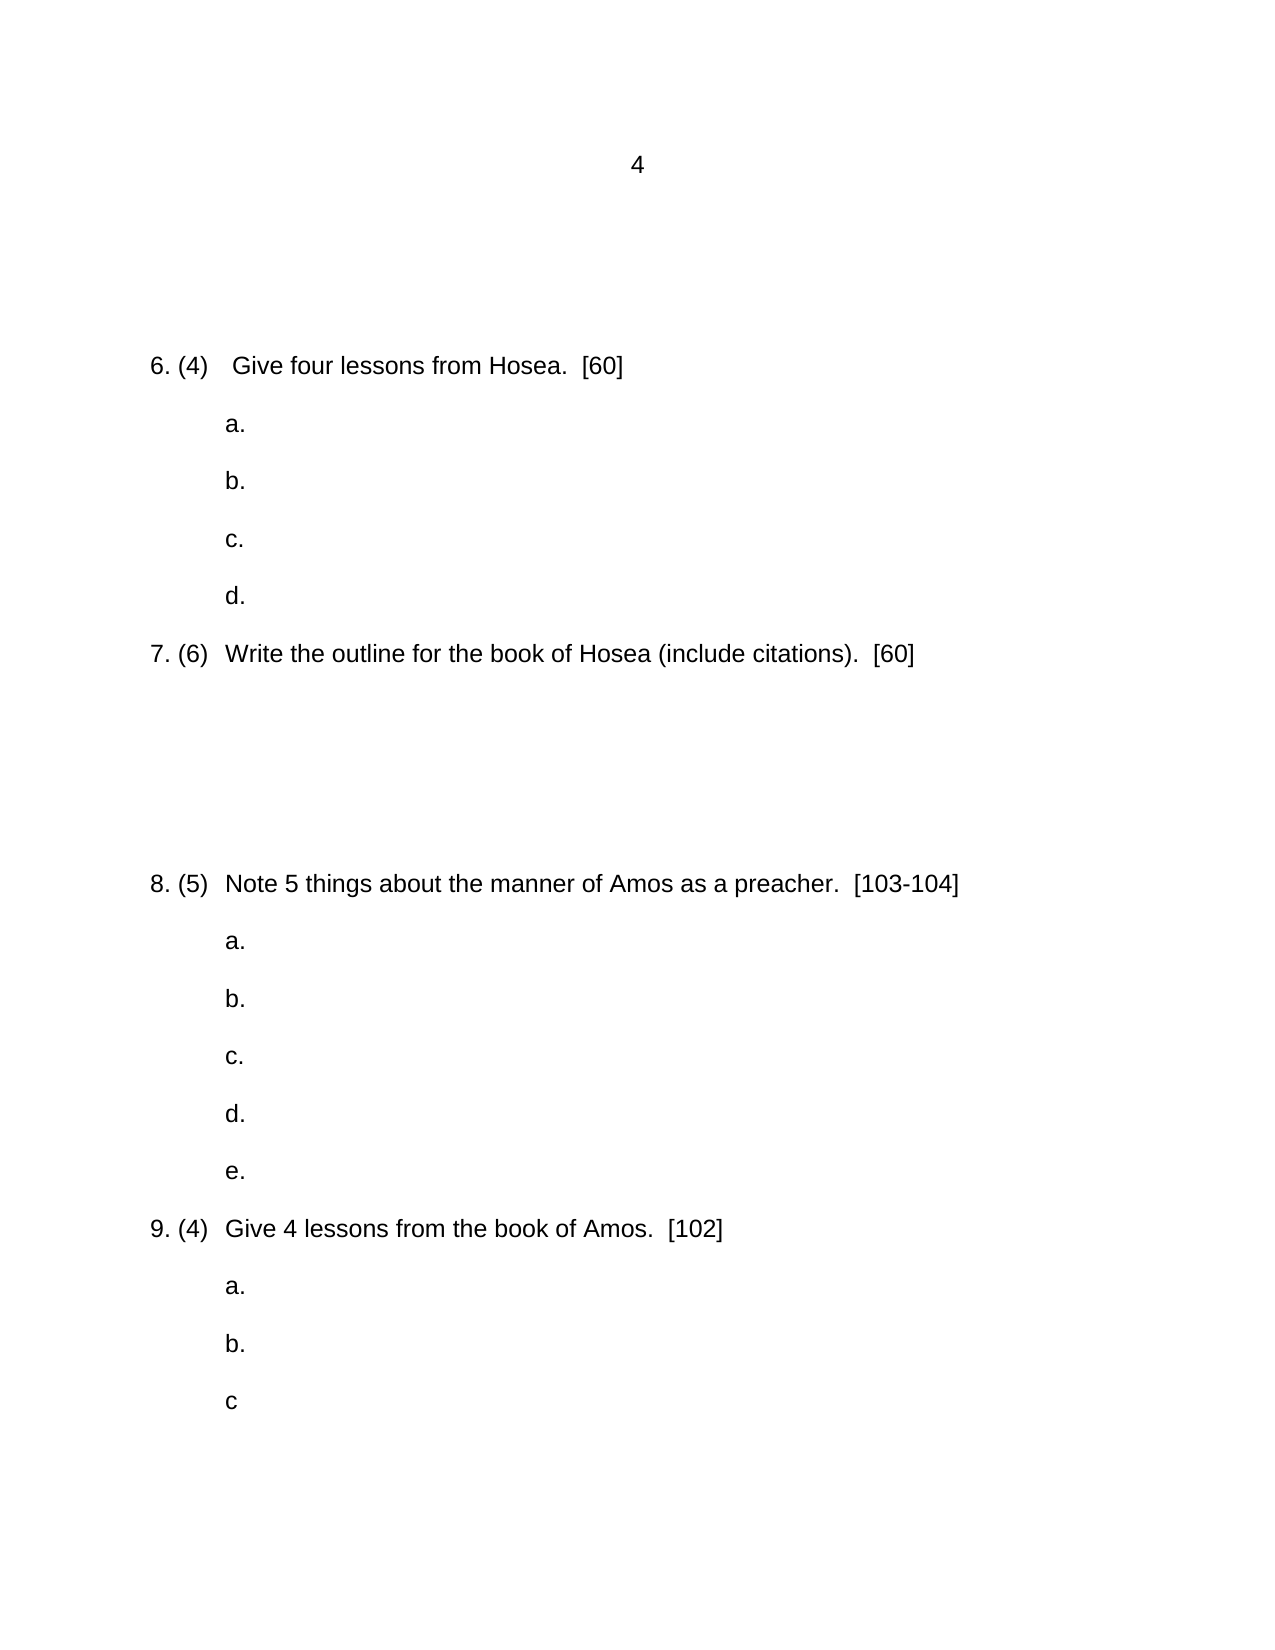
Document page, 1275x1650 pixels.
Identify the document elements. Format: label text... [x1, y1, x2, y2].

text b. [150, 1329, 1125, 1357]
text c [150, 1386, 1125, 1415]
text c. [150, 1041, 1125, 1070]
text 9. (4) Give 4 lessons from the book of Amos. [102] [150, 1214, 1125, 1242]
text a. [150, 409, 1125, 437]
text a. [150, 1271, 1125, 1300]
text c. [150, 524, 1125, 552]
text 7. (6) Write the outline for the book of Hosea (include citations). [60] [150, 639, 1125, 667]
text 6. (4) Give four lessons from Hosea. [60] [150, 351, 1125, 380]
text 8. (5) Note 5 things about the manner of Amos as a preacher. [103-104] [150, 869, 1125, 897]
text e. [150, 1156, 1125, 1185]
text b. [150, 984, 1125, 1012]
text d. [150, 1099, 1125, 1127]
text a. [150, 926, 1125, 955]
text b. [150, 466, 1125, 495]
text d. [150, 581, 1125, 610]
